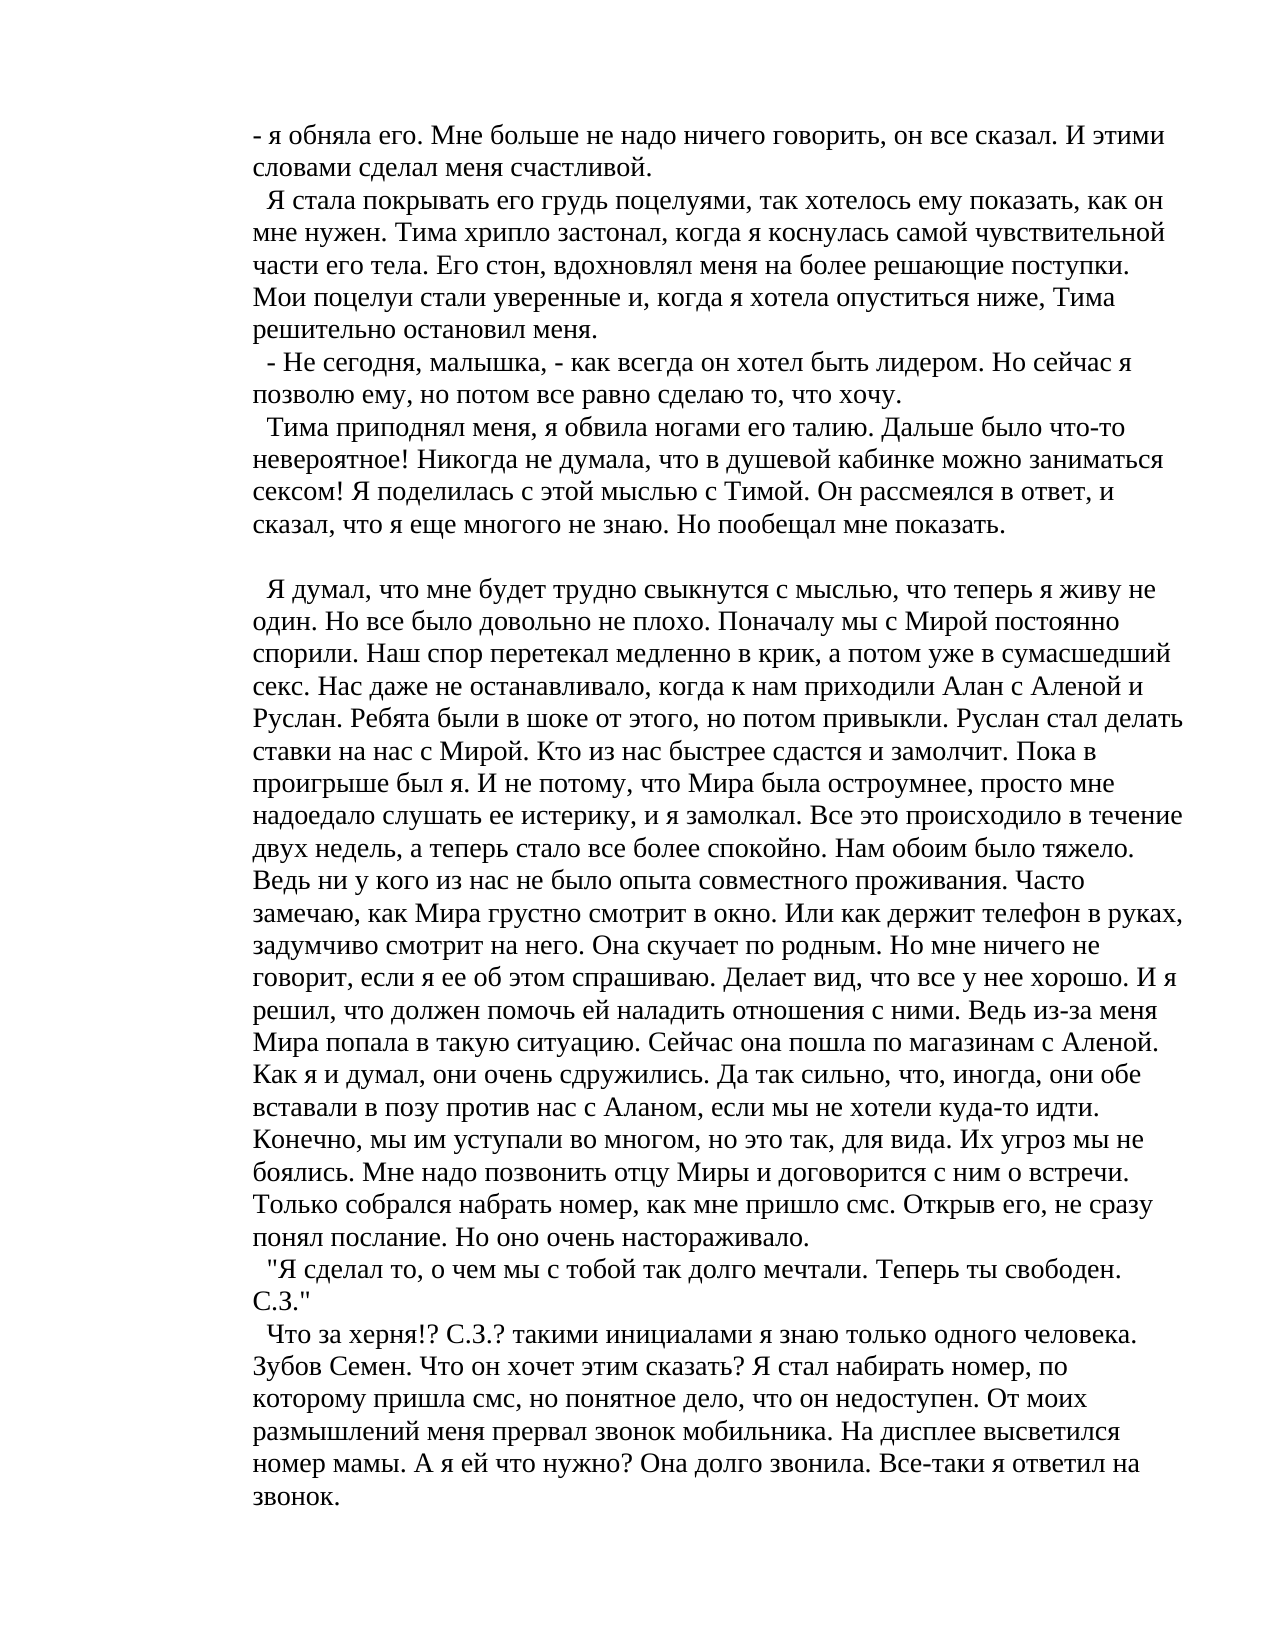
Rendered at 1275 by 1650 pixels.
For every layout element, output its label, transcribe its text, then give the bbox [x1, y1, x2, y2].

text "Я сделал то, о чем мы с тобой так долго мечтали. Теперь ты свободен. С.З." [252, 1252, 1186, 1317]
text Тима приподнял меня, я обвила ногами его талию. Дальше было что-то невероятное! Никогда не думала, что в душевой кабинке можно заниматься сексом! Я поделилась с этой мыслью с Тимой. Он рассмеялся в ответ, и сказал, что я еще многого не знаю. Но пообещал мне показать. [252, 410, 1186, 539]
text Я думал, что мне будет трудно свыкнутся с мыслью, что теперь я живу не один. Но все было довольно не плохо. Поначалу мы с Мирой постоянно спорили. Наш спор перетекал медленно в крик, а потом уже в сумасшедший секс. Нас даже не останавливало, когда к нам приходили Алан с Аленой и Руслан. Ребята были в шоке от этого, но потом привыкли. Руслан стал делать ставки на нас с Мирой. Кто из нас быстрее сдастся и замолчит. Пока в проигрыше был я. И не потому, что Мира была остроумнее, просто мне надоедало слушать ее истерику, и я замолкал. Все это происходило в течение двух недель, а теперь стало все более спокойно. Нам обоим было тяжело. Ведь ни у кого из нас не было опыта совместного проживания. Часто замечаю, как Мира грустно смотрит в окно. Или как держит телефон в руках, задумчиво смотрит на него. Она скучает по родным. Но мне ничего не говорит, если я ее об этом спрашиваю. Делает вид, что все у нее хорошо. И я решил, что должен помочь ей наладить отношения с ними. Ведь из-за меня Мира попала в такую ситуацию. Сейчас она пошла по магазинам с Аленой. Как я и думал, они очень сдружились. Да так сильно, что, иногда, они обе вставали в позу против нас с Аланом, если мы не хотели куда-то идти. Конечно, мы им уступали во многом, но это так, для вида. Их угроз мы не боялись. Мне надо позвонить отцу Миры и договорится с ним о встречи. Только собрался набрать номер, как мне пришло смс. Открыв его, не сразу понял послание. Но оно очень настораживало. [252, 572, 1186, 1252]
text Я стала покрывать его грудь поцелуями, так хотелось ему показать, как он мне нужен. Тима хрипло застонал, когда я коснулась самой чувствительной части его тела. Его стон, вдохновлял меня на более решающие поступки. Мои поцелуи стали уверенные и, когда я хотела опуститься ниже, Тима решительно остановил меня. [252, 183, 1186, 345]
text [252, 118, 1186, 183]
text Что за херня!? С.З.? такими инициалами я знаю только одного человека. Зубов Семен. Что он хочет этим сказать? Я стал набирать номер, по которому пришла смс, но понятное дело, что он недоступен. От моих размышлений меня прервал звонок мобильника. На дисплее высветился номер мамы. А я ей что нужно? Она долго звонила. Все-таки я ответил на звонок. [252, 1317, 1186, 1511]
text - Не сегодня, малышка, - как всегда он хотел быть лидером. Но сейчас я позволю ему, но потом все равно сделаю то, что хочу. [252, 345, 1186, 410]
